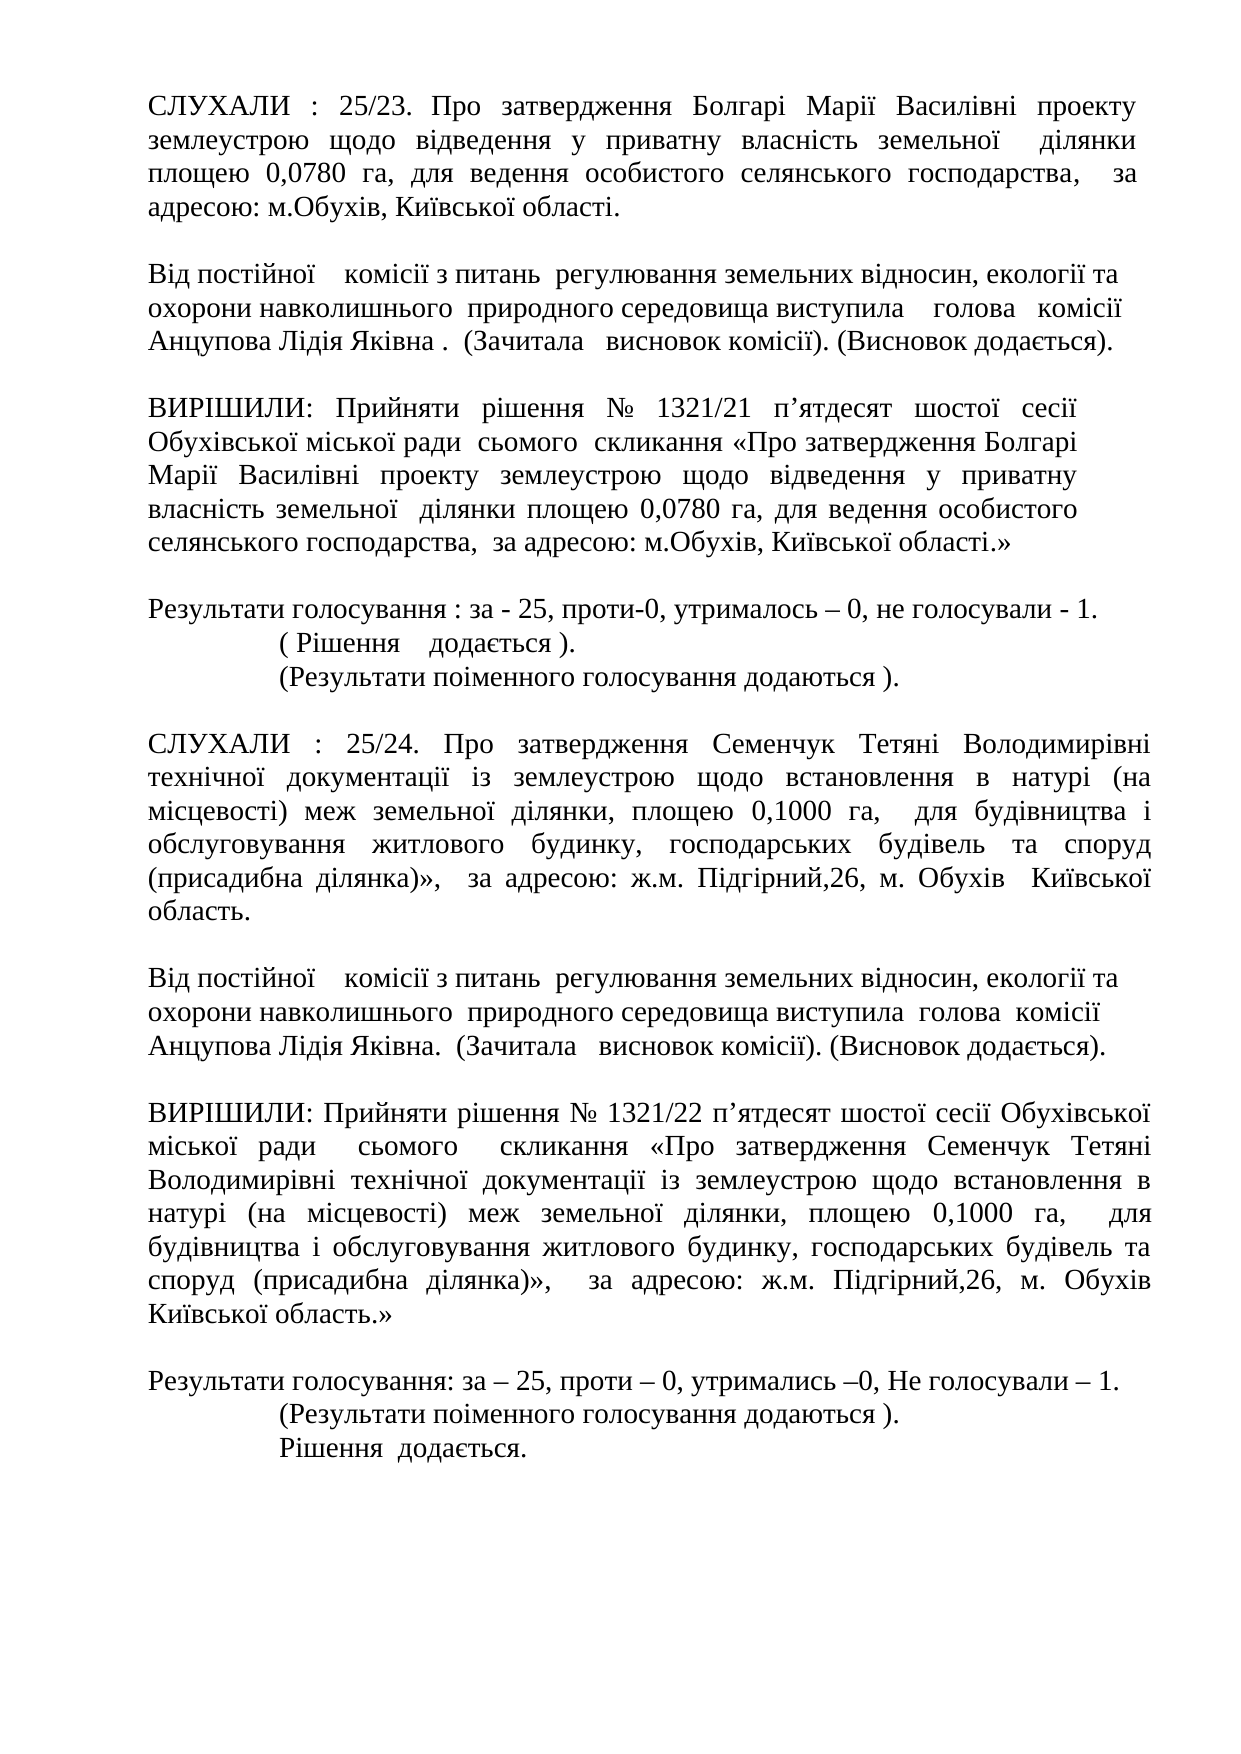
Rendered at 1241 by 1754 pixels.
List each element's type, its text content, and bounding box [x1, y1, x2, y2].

text Від постійної комісії з питань регулювання земельних відносин, екології та охорони навколишнього природного середовища виступила голова комісії Анцупова Лідія Яківна . (Зачитала висновок комісії). (Висновок додається). [148, 256, 1152, 357]
subtitle ( Рішення додається ). [148, 625, 1152, 659]
text ВИРІШИЛИ: Прийняти рішення № 1321/21 п’ятдесят шостої сесії Обухівської міської ради сьомого скликання «Про затвердження Болгарі Марії Василівні проекту землеустрою щодо відведення у приватну власність земельної ділянки площею 0,0780 га, для ведення особистого селянського господарства, за адресою: м.Обухів, Київської області.» [148, 390, 1078, 558]
text СЛУХАЛИ : 25/24. Про затвердження Семенчук Тетяні Володимирівні технічної документації із землеустрою щодо встановлення в натурі (на місцевості) меж земельної ділянки, площею 0,1000 га, для будівництва і обслуговування житлового будинку, господарських будівель та споруд (присадибна ділянка)», за адресою: ж.м. Підгірний,26, м. Обухів Київської область. [148, 726, 1152, 927]
text Від постійної комісії з питань регулювання земельних відносин, екології та охорони навколишнього природного середовища виступила голова комісії Анцупова Лідія Яківна. (Зачитала висновок комісії). (Висновок додається). [148, 961, 1152, 1061]
text ВИРІШИЛИ: Прийняти рішення № 1321/22 п’ятдесят шостої сесії Обухівської міської ради сьомого скликання «Про затвердження Семенчук Тетяні Володимирівні технічної документації із землеустрою щодо встановлення в натурі (на місцевості) меж земельної ділянки, площею 0,1000 га, для будівництва і обслуговування житлового будинку, господарських будівель та споруд (присадибна ділянка)», за адресою: ж.м. Підгірний,26, м. Обухів Київської область.» [148, 1095, 1152, 1329]
subtitle (Результати поіменного голосування додаються ). [148, 659, 1152, 692]
subtitle Рішення додається. [148, 1430, 1152, 1464]
subtitle Результати голосування : за - 25, проти-0, утрималось – 0, не голосували - 1. [148, 592, 1152, 625]
text СЛУХАЛИ : 25/23. Про затвердження Болгарі Марії Василівні проекту землеустрою щодо відведення у приватну власність земельної ділянки площею 0,0780 га, для ведення особистого селянського господарства, за адресою: м.Обухів, Київської області. [148, 88, 1137, 223]
subtitle (Результати поіменного голосування додаються ). [148, 1397, 1152, 1430]
subtitle Результати голосування: за – 25, проти – 0, утримались –0, Не голосували – 1. [148, 1363, 1152, 1397]
